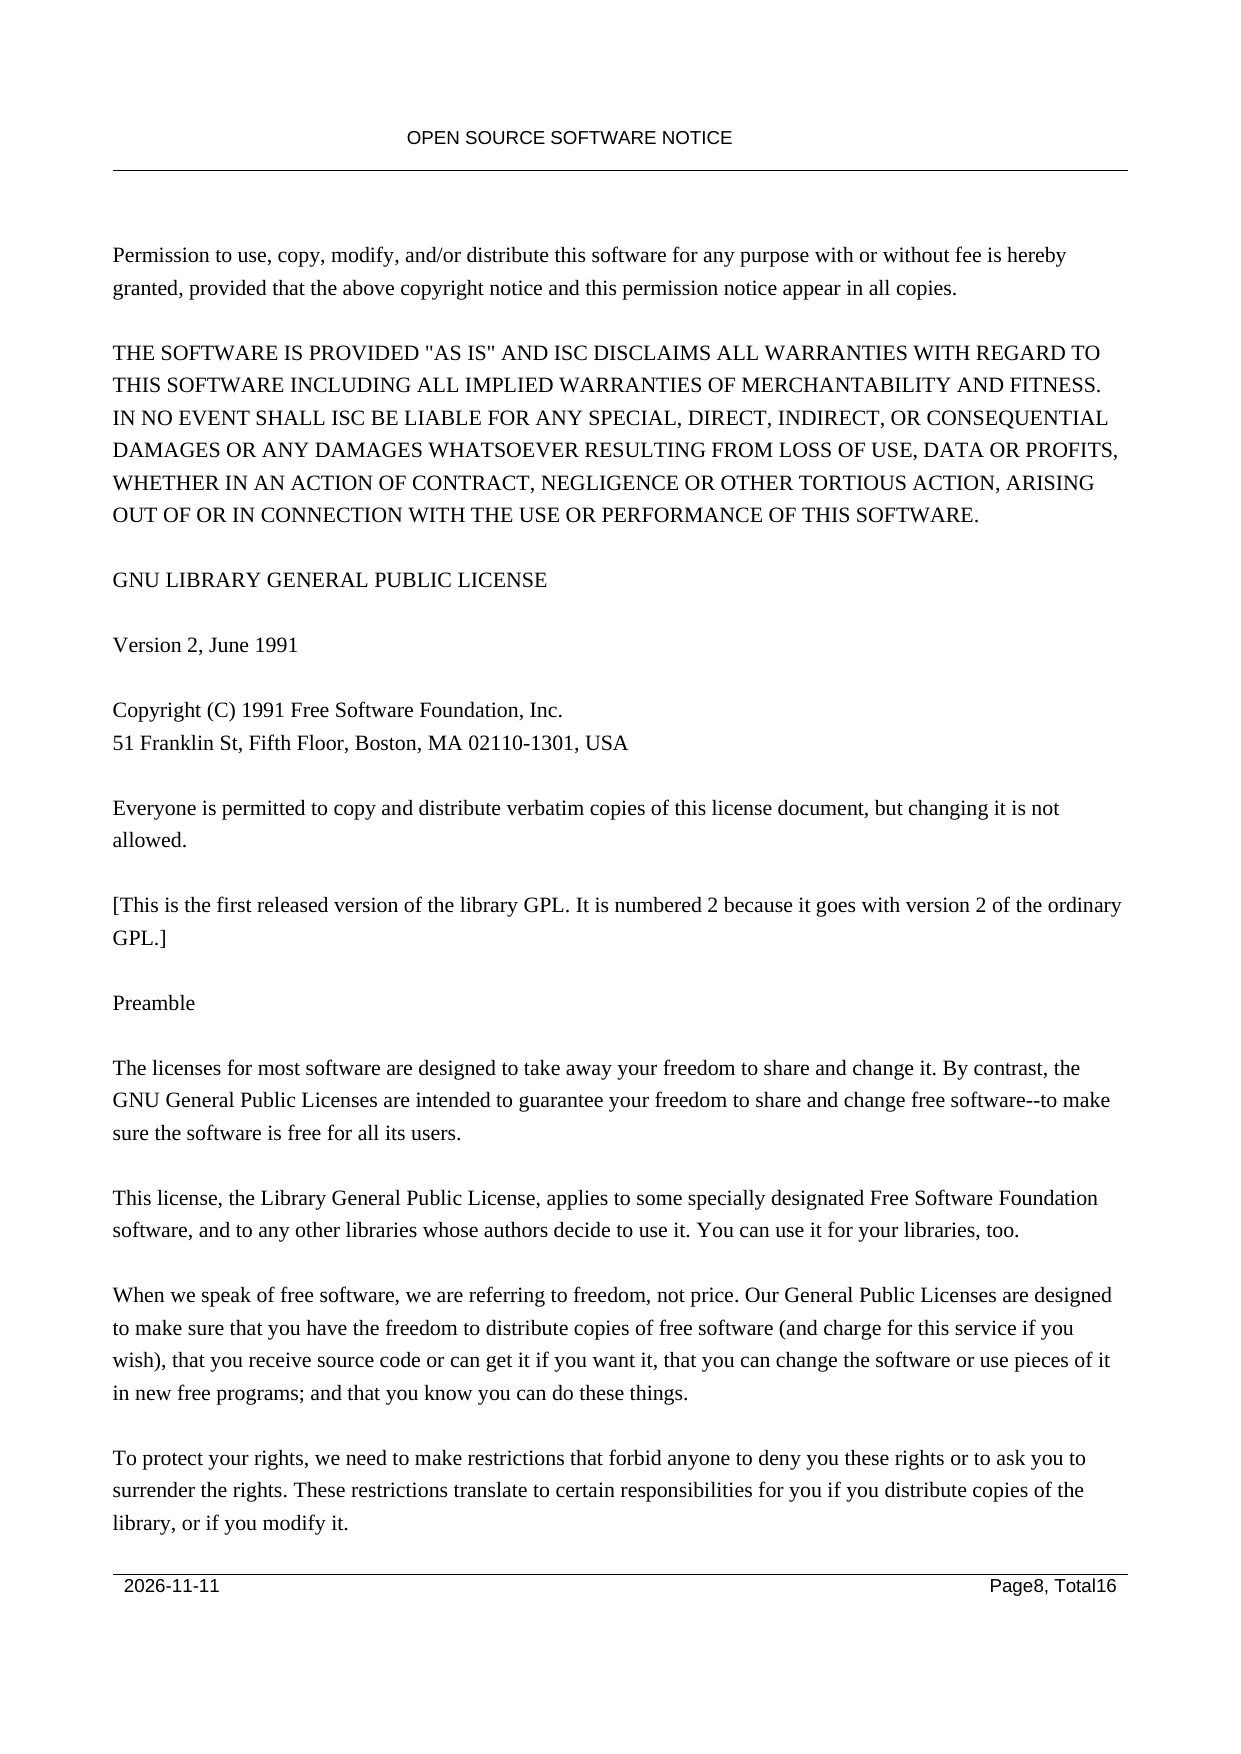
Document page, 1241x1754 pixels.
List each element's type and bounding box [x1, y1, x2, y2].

text [112, 206, 1128, 1539]
